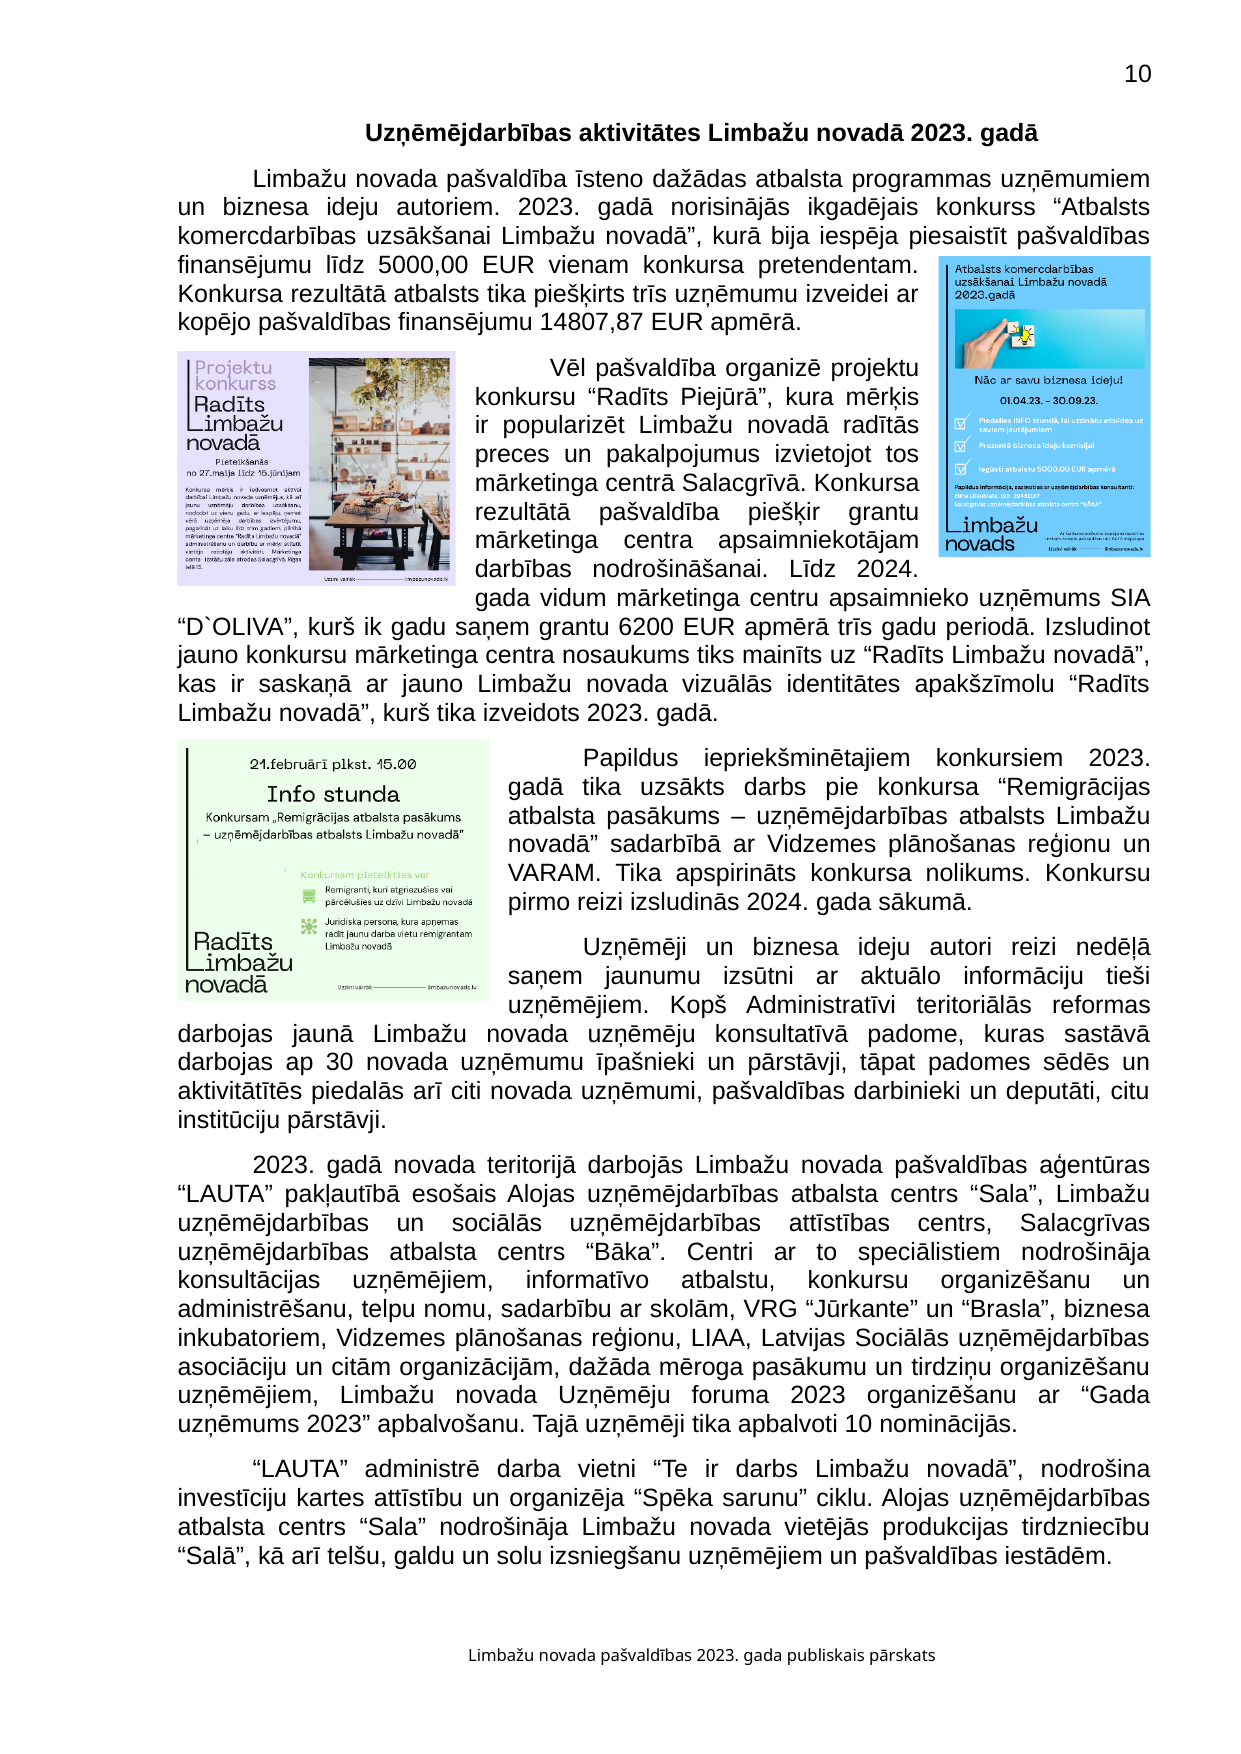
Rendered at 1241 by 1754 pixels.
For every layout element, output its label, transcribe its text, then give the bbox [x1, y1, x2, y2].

text Limbažu novada pašvaldība īsteno dažādas atbalsta programmas uzņēmumiem un biznesa ideju autoriem. 2023. gadā norisinājās ikgadējais konkurss “Atbalsts komercdarbības uzsākšanai Limbažu novadā”, kurā bija iespēja piesaistīt pašvaldības finansējumu līdz 5000,00 EUR vienam konkursa pretendentam. Konkursa rezultātā atbalsts tika piešķirts trīs uzņēmumu izveidei ar kopējo pašvaldības finansējumu 14807,87 EUR apmērā. [177, 163, 1152, 336]
picture [177, 739, 489, 1001]
text Vēl pašvaldība organizē projektu konkursu “Radīts Piejūrā”, kura mērķis ir popularizēt Limbažu novadā radītās preces un pakalpojumus izvietojot tos mārketinga centrā Salacgrīvā. Konkursa rezultātā pašvaldība piešķir grantu mārketinga centra apsaimniekotājam darbības nodrošināšanai. Līdz 2024. gada vidum mārketinga centru apsaimnieko uzņēmums SIA “D`OLIVA”, kurš ik gadu saņem grantu 6200 EUR apmērā trīs gadu periodā. Izsludinot jauno konkursu mārketinga centra nosaukums tiks mainīts uz “Radīts Limbažu novadā”, kas ir saskaņā ar jauno Limbažu novada vizuālās identitātes apakšzīmolu “Radīts Limbažu novadā”, kurš tika izveidots 2023. gadā. [177, 353, 1152, 726]
picture [938, 256, 1151, 557]
picture [177, 351, 456, 586]
text Uzņēmējdarbības aktivitātes Limbažu novadā 2023. gadā [177, 118, 1152, 147]
text “LAUTA” administrē darba vietni “Te ir darbs Limbažu novadā”, nodrošina investīciju kartes attīstību un organizēja “Spēka sarunu” ciklu. Alojas uzņēmējdarbības atbalsta centrs “Sala” nodrošināja Limbažu novada vietējās produkcijas tirdzniecību “Salā”, kā arī telšu, galdu un solu izsniegšanu uzņēmējiem un pašvaldības iestādēm. [177, 1454, 1152, 1569]
text Papildus iepriekšminētajiem konkursiem 2023. gadā tika uzsākts darbs pie konkursa “Remigrācijas atbalsta pasākums – uzņēmējdarbības atbalsts Limbažu novadā” sadarbībā ar Vidzemes plānošanas reģionu un VARAM. Tika apspirināts konkursa nolikums. Konkursu pirmo reizi izsludinās 2024. gada sākumā. [489, 743, 1152, 916]
text 2023. gadā novada teritorijā darbojās Limbažu novada pašvaldības aģentūras “LAUTA” pakļautībā esošais Alojas uzņēmējdarbības atbalsta centrs “Sala”, Limbažu uzņēmējdarbības un sociālās uzņēmējdarbības attīstības centrs, Salacgrīvas uzņēmējdarbības atbalsta centrs “Bāka”. Centri ar to speciālistiem nodrošināja konsultācijas uzņēmējiem, informatīvo atbalstu, konkursu organizēšanu un administrēšanu, telpu nomu, sadarbību ar skolām, VRG “Jūrkante” un “Brasla”, biznesa inkubatoriem, Vidzemes plānošanas reģionu, LIAA, Latvijas Sociālās uzņēmējdarbības asociāciju un citām organizācijām, dažāda mēroga pasākumu un tirdziņu organizēšanu uzņēmējiem, Limbažu novada Uzņēmēju foruma 2023 organizēšanu ar “Gada uzņēmums 2023” apbalvošanu. Tajā uzņēmēji tika apbalvoti 10 nominācijās. [177, 1150, 1152, 1438]
text Uzņēmēji un biznesa ideju autori reizi nedēļā saņem jaunumu izsūtni ar aktuālo informāciju tieši uzņēmējiem. Kopš Administratīvi teritoriālās reformas darbojas jaunā Limbažu novada uzņēmēju konsultatīvā padome, kuras sastāvā darbojas ap 30 novada uzņēmumu īpašnieki un pārstāvji, tāpat padomes sēdēs un aktivitātītēs piedalās arī citi novada uzņēmumi, pašvaldības darbinieki un deputāti, citu institūciju pārstāvji. [177, 932, 1152, 1133]
